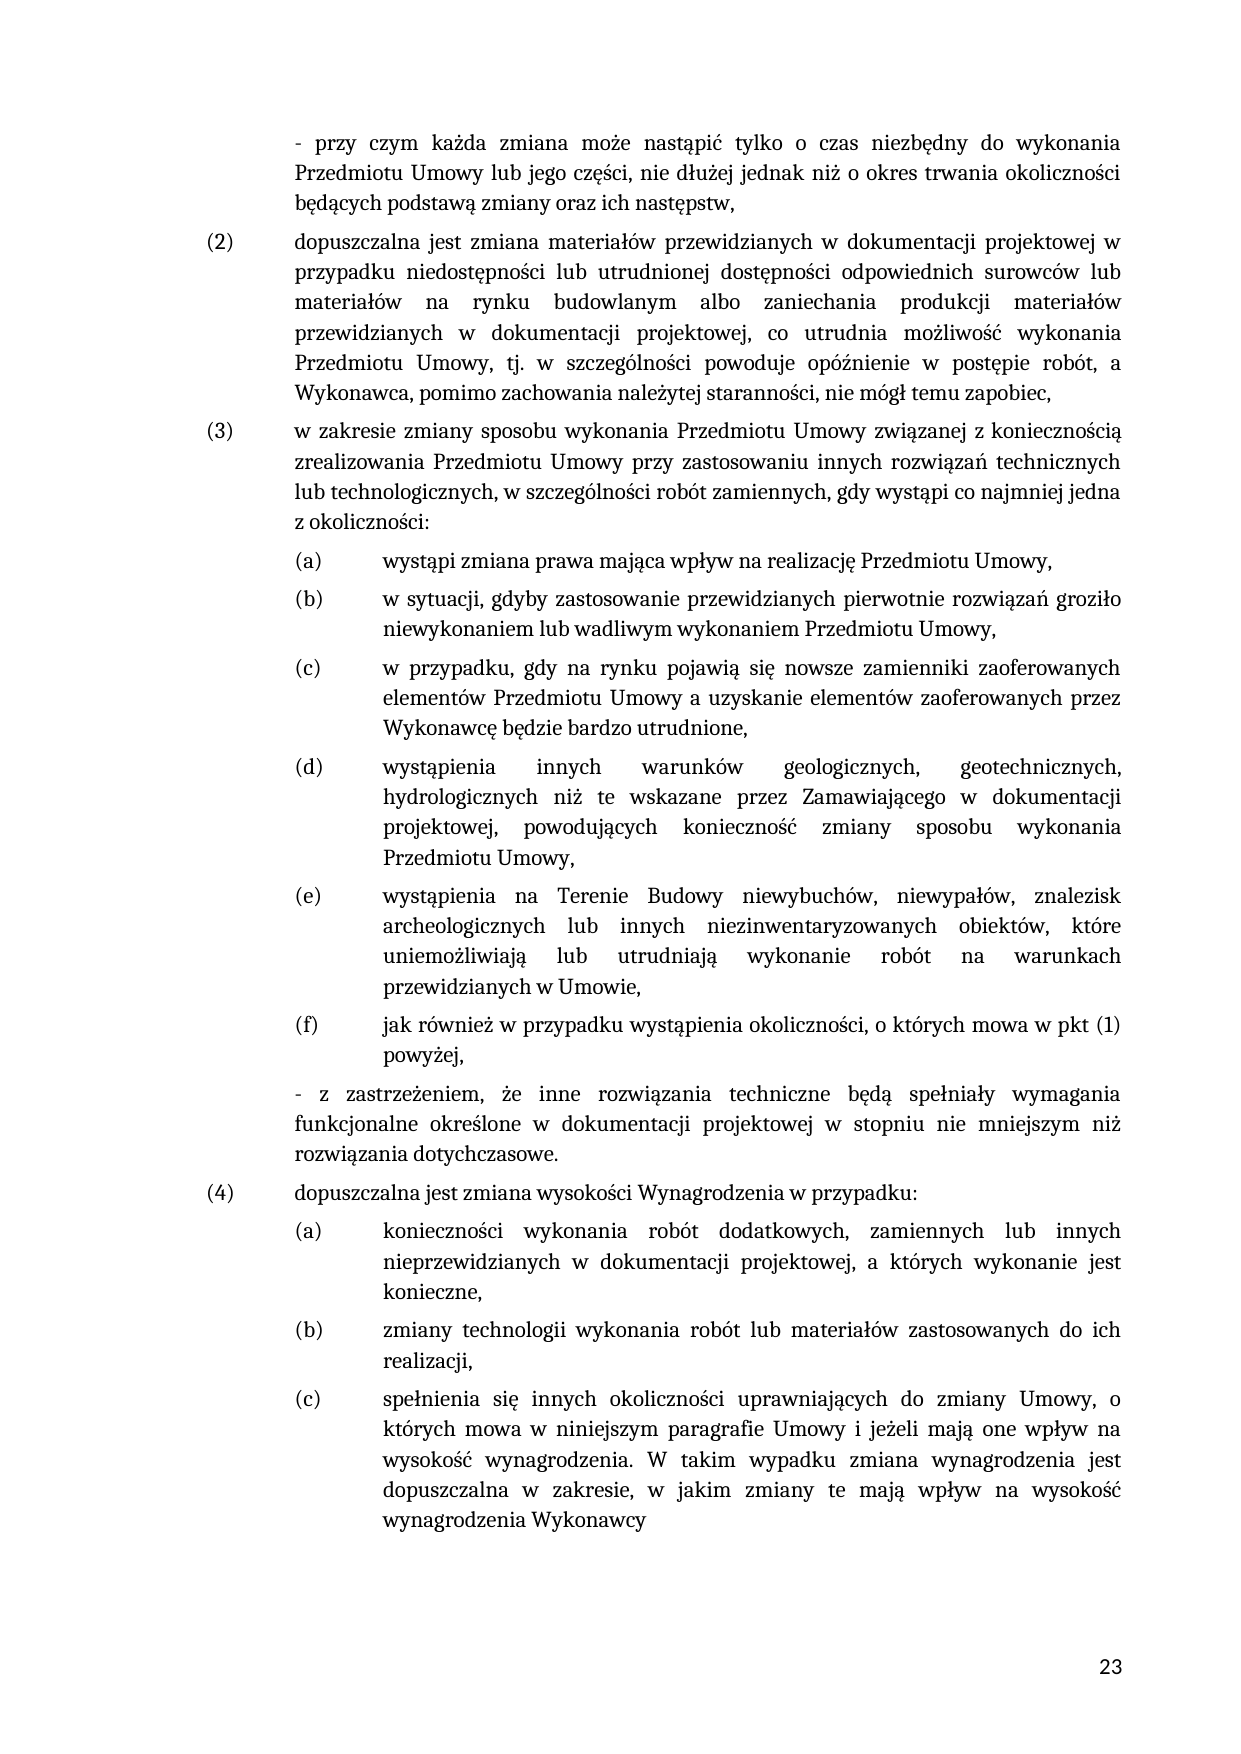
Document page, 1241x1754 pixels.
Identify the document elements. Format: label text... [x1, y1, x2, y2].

text (e) wystąpienia na Terenie Budowy niewybuchów, niewypałów, znalezisk archeologicznych lub innych niezinwentaryzowanych obiektów, które uniemożliwiają lub utrudniają wykonanie robót na warunkach przewidzianych w Umowie, [294, 883, 1122, 1000]
text - z zastrzeżeniem, że inne rozwiązania techniczne będą spełniały wymagania funkcjonalne określone w dokumentacji projektowej w stopniu nie mniejszym niż rozwiązania dotychczasowe. [294, 1081, 1122, 1168]
text (2) dopuszczalna jest zmiana materiałów przewidzianych w dokumentacji projektowej w przypadku niedostępności lub utrudnionej dostępności odpowiednich surowców lub materiałów na rynku budowlanym albo zaniechania produkcji materiałów przewidzianych w dokumentacji projektowej, co utrudnia możliwość wykonania Przedmiotu Umowy, tj. w szczególności powoduje opóźnienie w postępie robót, a Wykonawca, pomimo zachowania należytej staranności, nie mógł temu zapobiec, [206, 229, 1122, 406]
text (c) spełnienia się innych okoliczności uprawniających do zmiany Umowy, o których mowa w niniejszym paragrafie Umowy i jeżeli mają one wpływ na wysokość wynagrodzenia. W takim wypadku zmiana wynagrodzenia jest dopuszczalna w zakresie, w jakim zmiany te mają wpływ na wysokość wynagrodzenia Wykonawcy [294, 1386, 1122, 1533]
text (d) wystąpienia innych warunków geologicznych, geotechnicznych, hydrologicznych niż te wskazane przez Zamawiającego w dokumentacji projektowej, powodujących konieczność zmiany sposobu wykonania Przedmiotu Umowy, [294, 754, 1122, 871]
text (f) jak również w przypadku wystąpienia okoliczności, o których mowa w pkt (1) powyżej, [294, 1012, 1122, 1069]
text (b) zmiany technologii wykonania robót lub materiałów zastosowanych do ich realizacji, [294, 1317, 1122, 1374]
text (4) dopuszczalna jest zmiana wysokości Wynagrodzenia w przypadku: [206, 1180, 1122, 1206]
text (3) w zakresie zmiany sposobu wykonania Przedmiotu Umowy związanej z koniecznością zrealizowania Przedmiotu Umowy przy zastosowaniu innych rozwiązań technicznych lub technologicznych, w szczególności robót zamiennych, gdy wystąpi co najmniej jedna z okoliczności: [206, 418, 1122, 535]
text - przy czym każda zmiana może nastąpić tylko o czas niezbędny do wykonania Przedmiotu Umowy lub jego części, nie dłużej jednak niż o okres trwania okoliczności będących podstawą zmiany oraz ich następstw, [294, 130, 1122, 217]
text (c) w przypadku, gdy na rynku pojawią się nowsze zamienniki zaoferowanych elementów Przedmiotu Umowy a uzyskanie elementów zaoferowanych przez Wykonawcę będzie bardzo utrudnione, [294, 655, 1122, 742]
text (a) wystąpi zmiana prawa mająca wpływ na realizację Przedmiotu Umowy, [294, 547, 1122, 574]
text (b) w sytuacji, gdyby zastosowanie przewidzianych pierwotnie rozwiązań groziło niewykonaniem lub wadliwym wykonaniem Przedmiotu Umowy, [294, 586, 1122, 643]
text (a) konieczności wykonania robót dodatkowych, zamiennych lub innych nieprzewidzianych w dokumentacji projektowej, a których wykonanie jest konieczne, [294, 1218, 1122, 1305]
